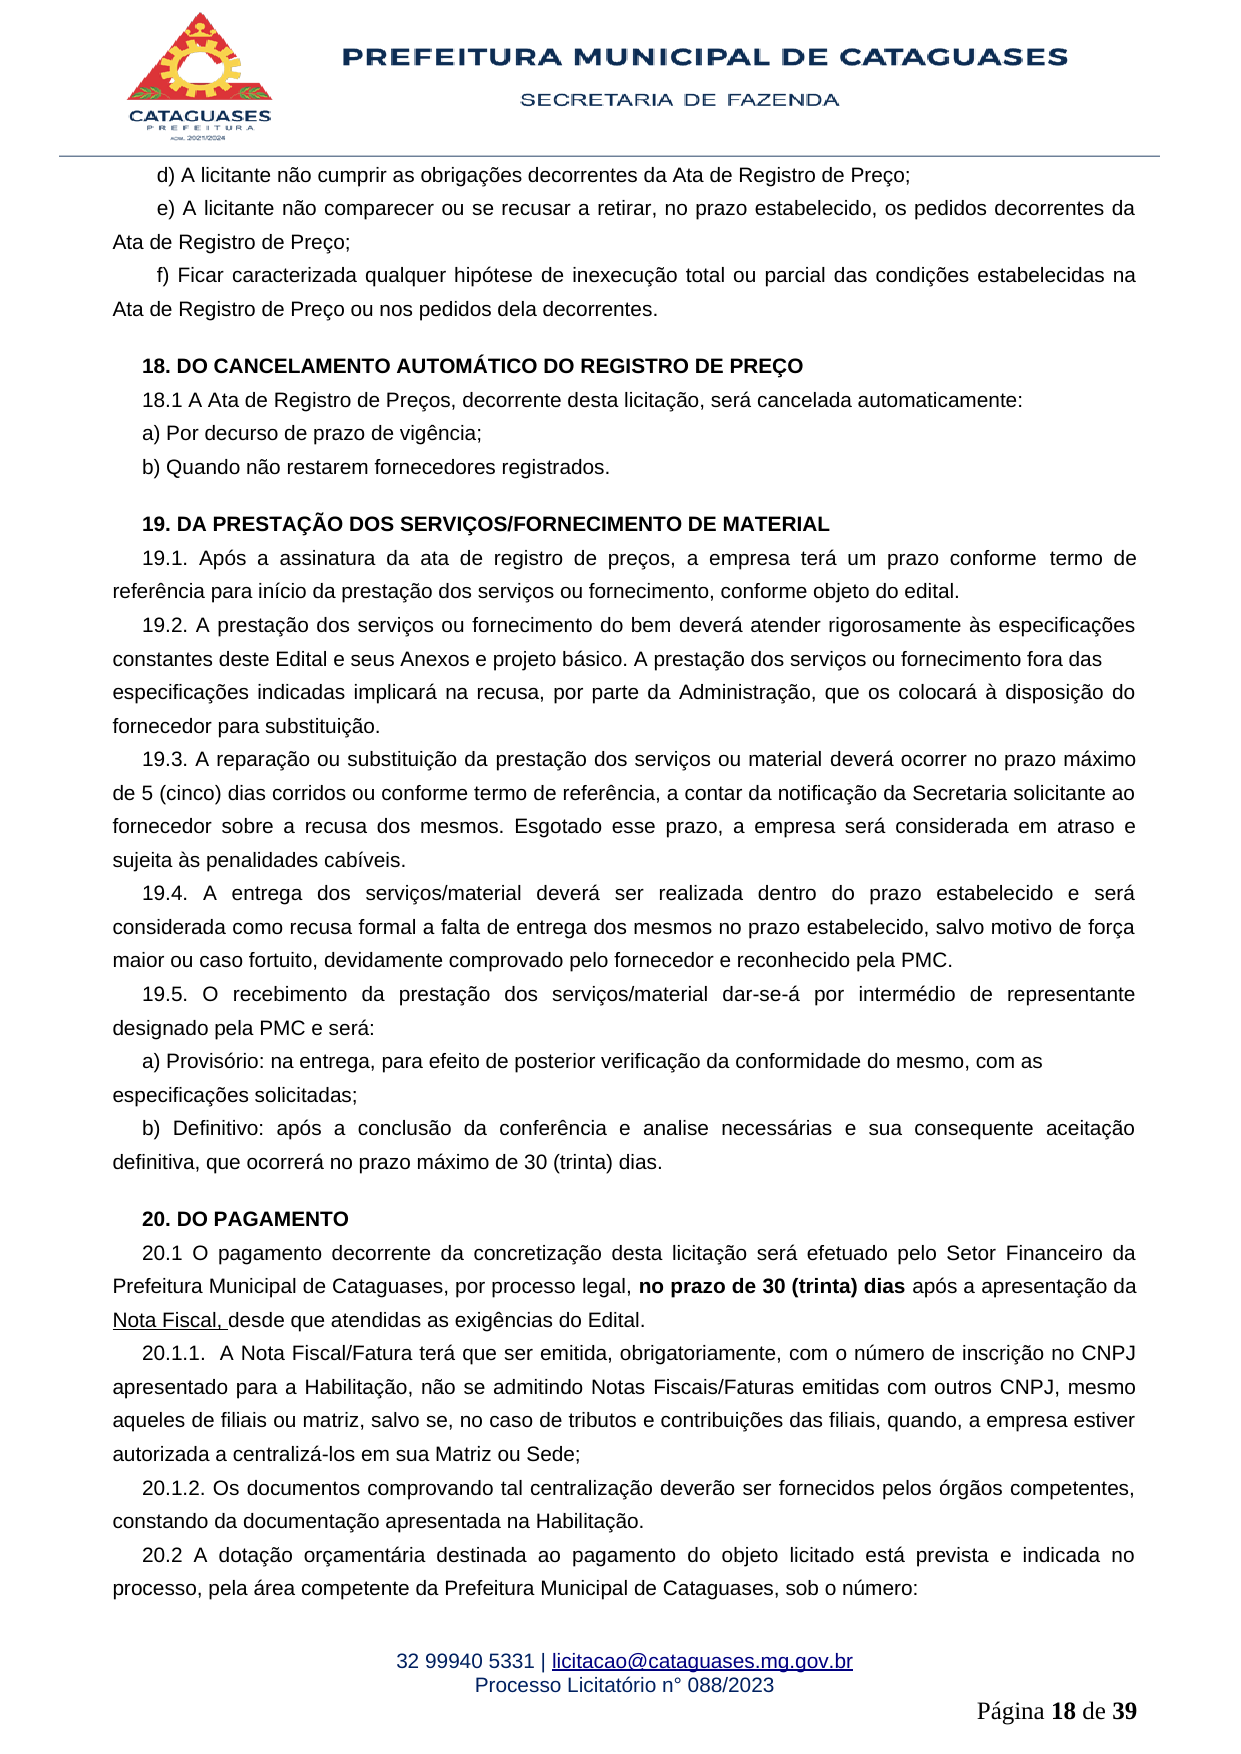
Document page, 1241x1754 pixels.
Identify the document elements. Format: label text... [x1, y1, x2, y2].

text e) A licitante não comparecer ou se recusar a retirar, no prazo estabelecido, os pedidos decorrentes da Ata de Registro de Preço; [112, 196, 1137, 253]
text 19.5. O recebimento da prestação dos serviços/material dar-se-á por intermédio de representante designado pela PMC e será: [112, 982, 1137, 1039]
text 20.2 A dotação orçamentária destinada ao pagamento do objeto licitado está prevista e indicada no processo, pela área competente da Prefeitura Municipal de Cataguases, sob o número: [112, 1542, 1137, 1600]
text 19.1. Após a assinatura da ata de registro de preços, a empresa terá um prazo conforme termo de referência para início da prestação dos serviços ou fornecimento, conforme objeto do edital. [112, 546, 1137, 603]
text 18.1 A Ata de Registro de Preços, decorrente desta licitação, será cancelada automaticamente: [112, 388, 1137, 412]
text b) Definitivo: após a conclusão da conferência e analise necessárias e sua consequente aceitação definitiva, que ocorrerá no prazo máximo de 30 (trinta) dias. [112, 1116, 1137, 1173]
text d) A licitante não cumprir as obrigações decorrentes da Ata de Registro de Preço; [112, 162, 1137, 186]
text 19.3. A reparação ou substituição da prestação dos serviços ou material deverá ocorrer no prazo máximo de 5 (cinco) dias corridos ou conforme termo de referência, a contar da notificação da Secretaria solicitante ao fornecedor sobre a recusa dos mesmos. Esgotado esse prazo, a empresa será considerada em atraso e sujeita às penalidades cabíveis. [112, 747, 1137, 872]
text 20.1.2. Os documentos comprovando tal centralização deverão ser fornecidos pelos órgãos competentes, constando da documentação apresentada na Habilitação. [112, 1475, 1137, 1533]
text 19.2. A prestação dos serviços ou fornecimento do bem deverá atender rigorosamente às especificações constantes deste Edital e seus Anexos e projeto básico. A prestação dos serviços ou fornecimento fora das [112, 613, 1137, 670]
text 20.1.1. A Nota Fiscal/Fatura terá que ser emitida, obrigatoriamente, com o número de inscrição no CNPJ apresentado para a Habilitação, não se admitindo Notas Fiscais/Faturas emitidas com outros CNPJ, mesmo aqueles de filiais ou matriz, salvo se, no caso de tributos e contribuições das filiais, quando, a empresa estiver autorizada a centralizá-los em sua Matriz ou Sede; [112, 1341, 1137, 1466]
text 20. DO PAGAMENTO [112, 1207, 1137, 1231]
text 18. DO CANCELAMENTO AUTOMÁTICO DO REGISTRO DE PREÇO [112, 354, 1137, 378]
text 19.4. A entrega dos serviços/material deverá ser realizada dentro do prazo estabelecido e será considerada como recusa formal a falta de entrega dos mesmos no prazo estabelecido, salvo motivo de força maior ou caso fortuito, devidamente comprovado pelo fornecedor e reconhecido pela PMC. [112, 881, 1137, 972]
text a) Por decurso de prazo de vigência; [112, 421, 1137, 445]
text 19. DA PRESTAÇÃO DOS SERVIÇOS/FORNECIMENTO DE MATERIAL [112, 512, 1137, 536]
text 20.1 O pagamento decorrente da concretização desta licitação será efetuado pelo Setor Financeiro da Prefeitura Municipal de Cataguases, por processo legal, no prazo de 30 (trinta) dias após a apresentação da Nota Fiscal, desde que atendidas as exigências do Edital. [112, 1241, 1137, 1332]
text a) Provisório: na entrega, para efeito de posterior verificação da conformidade do mesmo, com as especificações solicitadas; [112, 1049, 1137, 1106]
text especificações indicadas implicará na recusa, por parte da Administração, que os colocará à disposição do fornecedor para substituição. [112, 680, 1137, 737]
text b) Quando não restarem fornecedores registrados. [112, 455, 1137, 479]
picture [59, 0, 1160, 184]
text f) Ficar caracterizada qualquer hipótese de inexecução total ou parcial das condições estabelecidas na Ata de Registro de Preço ou nos pedidos dela decorrentes. [112, 263, 1137, 321]
